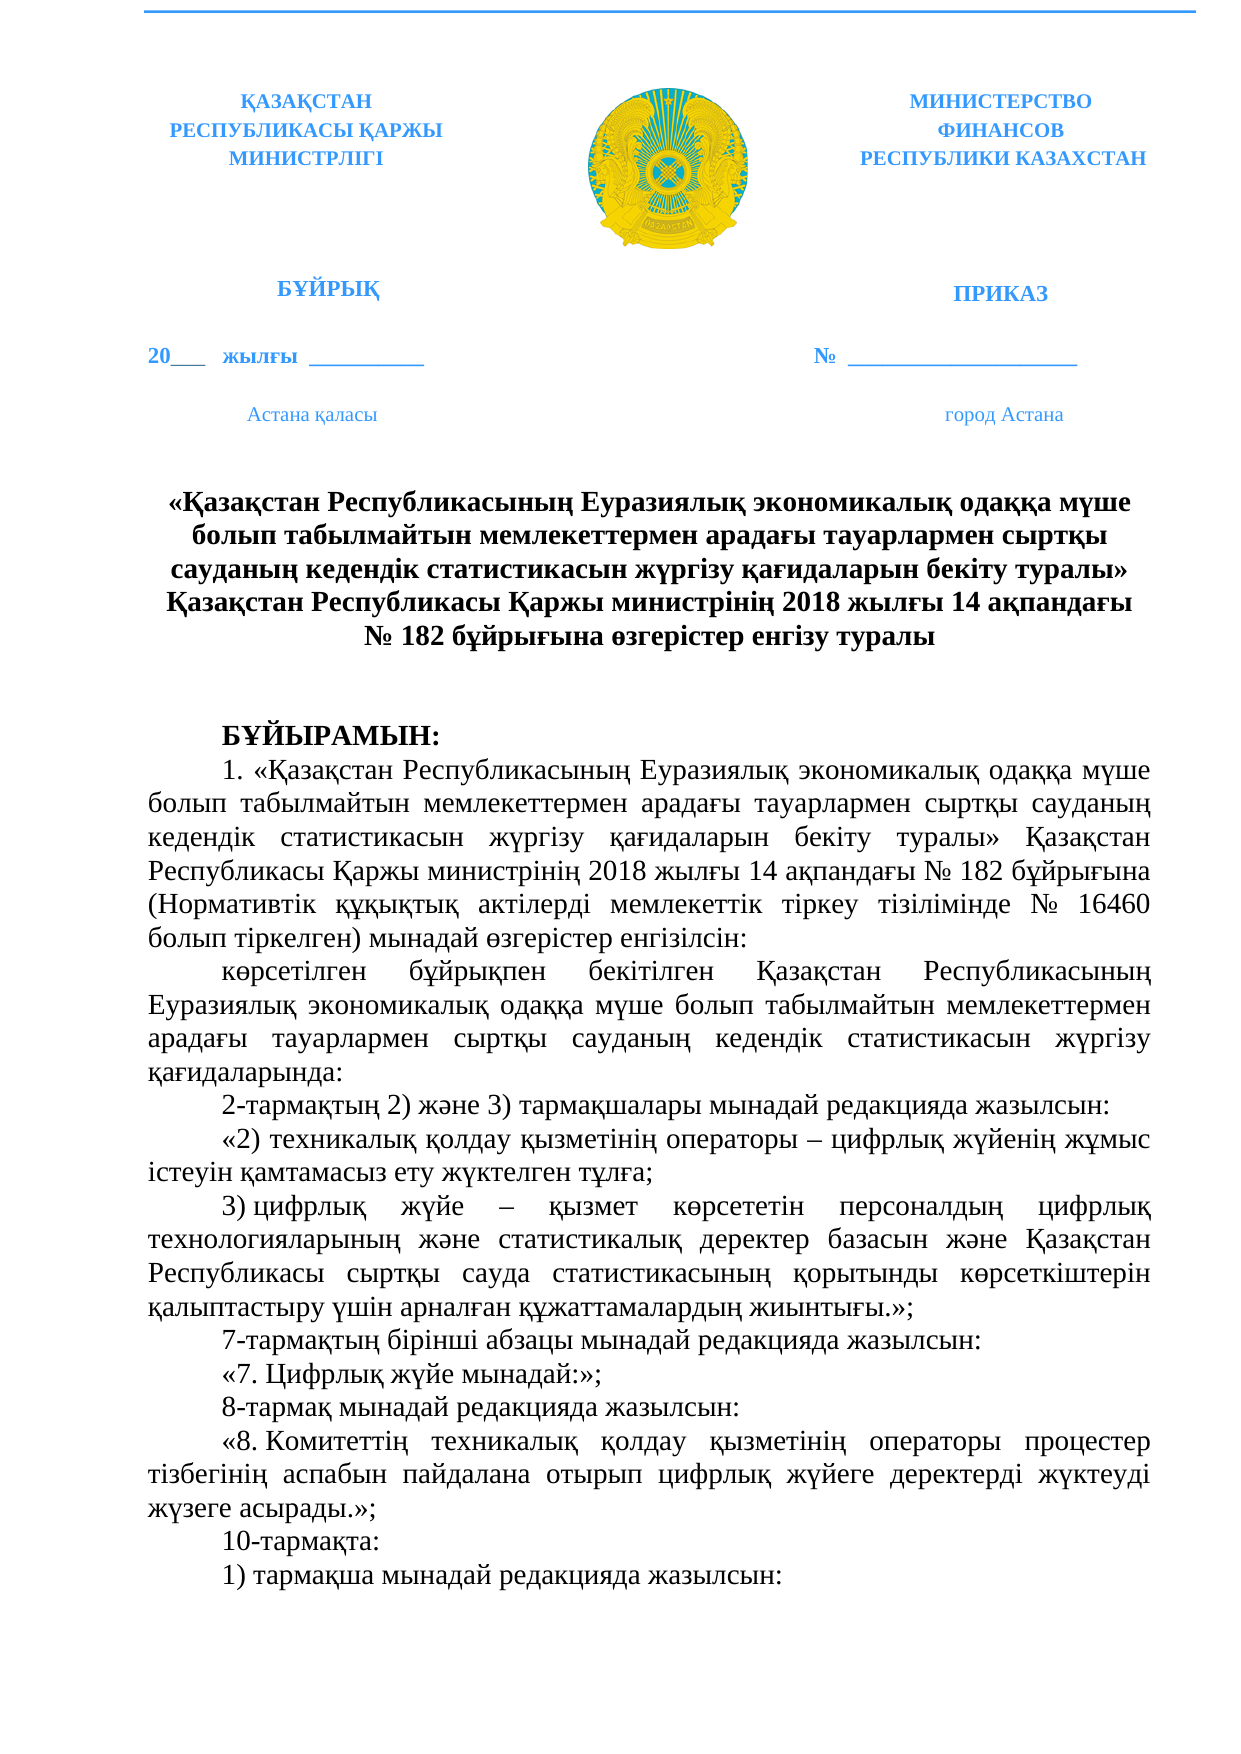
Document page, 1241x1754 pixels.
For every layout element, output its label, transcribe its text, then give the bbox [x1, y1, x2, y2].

text 10-тармақта: [148, 1523, 1152, 1557]
text Астана қаласы город Астана [148, 402, 1152, 426]
text «2) техникалық қолдау қызметінің операторы – цифрлық жүйенің жұмыс істеуін қамтамасыз ету жүктелген тұлға; [148, 1121, 1152, 1188]
text 1. «Қазақстан Республикасының Еуразиялық экономикалық одаққа мүше болып табылмайтын мемлекеттермен арадағы тауарлармен сыртқы сауданың кедендік статистикасын жүргізу қағидаларын бекіту туралы» Қазақстан Республикасы Қаржы министрінің 2018 жылғы 14 ақпандағы № 182 бұйрығына (Нормативтік құқықтық актілерді мемлекеттік тіркеу тізілімінде № 16460 болып тіркелген) мынадай өзгерістер енгізілсін: [148, 752, 1152, 953]
text «8. Комитеттің техникалық қолдау қызметінің операторы процестер тізбегінің аспабын пайдалана отырып цифрлық жүйеге деректерді жүктеуді жүзеге асырады.»; [148, 1423, 1152, 1523]
text 7-тармақтың бірінші абзацы мынадай редакцияда жазылсын: [148, 1322, 1152, 1356]
text 8-тармақ мынадай редакцияда жазылсын: [148, 1389, 1152, 1423]
text «7. Цифрлық жүйе мынадай:»; [148, 1356, 1152, 1389]
text 1) тармақша мынадай редакцияда жазылсын: [148, 1557, 1152, 1591]
subtitle «Қазақстан Республикасының Еуразиялық экономикалық одаққа мүше болып табылмайтын мемлекеттермен арадағы тауарлармен сыртқы сауданың кедендік статистикасын жүргізу қағидаларын бекіту туралы» Қазақстан Республикасы Қаржы министрінің 2018 жылғы 14 ақпандағы № 182 бұйрығына өзгерістер енгізу туралы [148, 484, 1152, 651]
text 3) цифрлық жүйе – қызмет көрсететін персоналдың цифрлық технологияларының және статистикалық деректер базасын және Қазақстан Республикасы сыртқы сауда статистикасының қорытынды көрсеткіштерін қалыптастыру үшін арналған құжаттамалардың жиынтығы.»; [148, 1188, 1152, 1322]
text БҰЙЫРАМЫН: [148, 718, 1152, 752]
text көрсетілген бұйрықпен бекітілген Қазақстан Республикасының Еуразиялық экономикалық одаққа мүше болып табылмайтын мемлекеттермен арадағы тауарлармен сыртқы сауданың кедендік статистикасын жүргізу қағидаларында: [148, 953, 1152, 1087]
picture [588, 88, 748, 249]
text 2-тармақтың 2) және 3) тармақшалары мынадай редакцияда жазылсын: [148, 1087, 1152, 1121]
